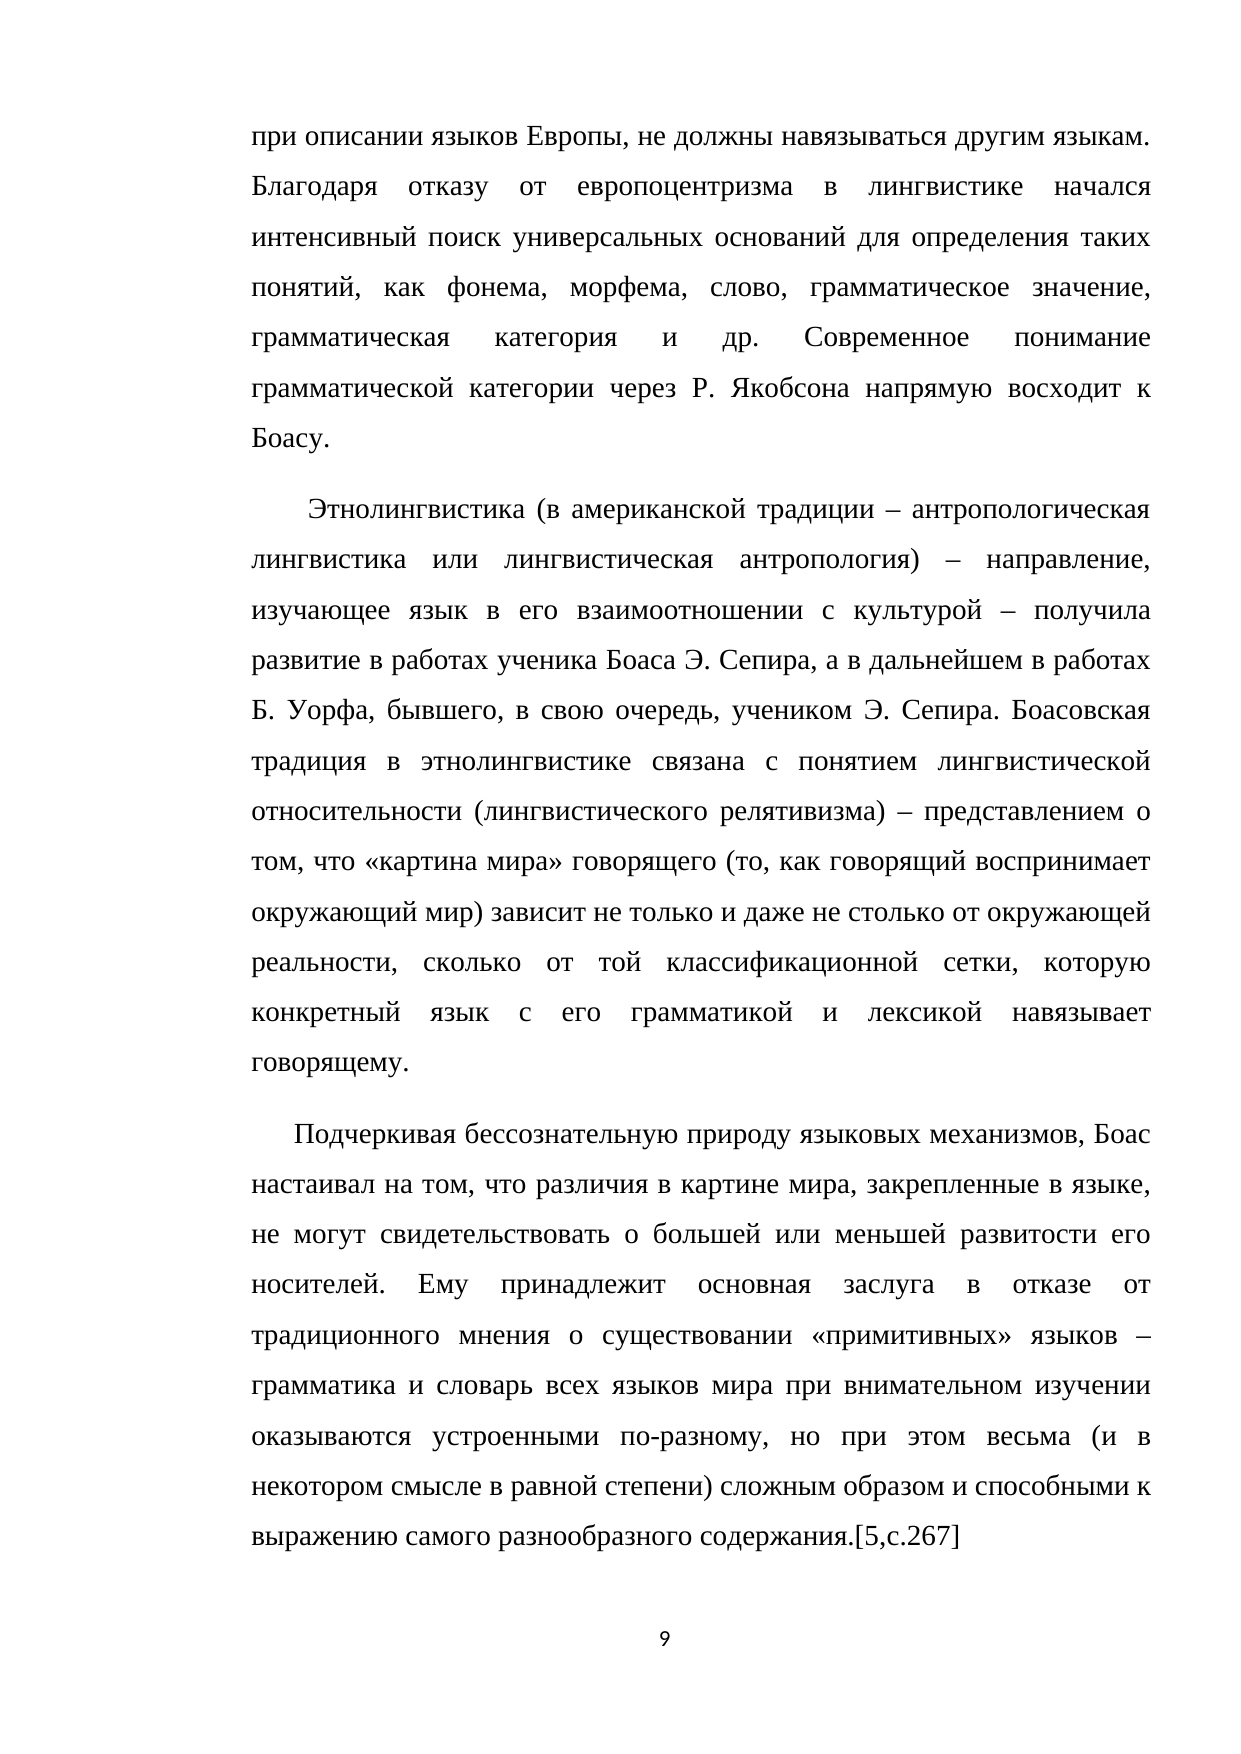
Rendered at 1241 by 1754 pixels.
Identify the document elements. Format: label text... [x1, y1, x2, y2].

text Этнолингвистика (в американской традиции – антропологическая лингвистика или лингвистическая антропология) – направление, изучающее язык в его взаимоотношении с культурой – получила развитие в работах ученика Боаса Э. Сепира, а в дальнейшем в работах Б. Уорфа, бывшего, в свою очередь, учеником Э. Сепира. Боасовская традиция в этнолингвистике связана с понятием лингвистической относительности (лингвистического релятивизма) – представлением о том, что «картина мира» говорящего (то, как говорящий воспринимает окружающий мир) зависит не только и даже не столько от окружающей реальности, сколько от той классификационной сетки, которую конкретный язык с его грамматикой и лексикой навязывает говорящему. [251, 491, 1152, 1078]
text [251, 118, 1152, 453]
text Подчеркивая бессознательную природу языковых механизмов, Боас настаивал на том, что различия в картине мира, закрепленные в языке, не могут свидетельствовать о большей или меньшей развитости его носителей. Ему принадлежит основная заслуга в отказе от традиционного мнения о существовании «примитивных» языков – грамматика и словарь всех языков мира при внимательном изучении оказываются устроенными по-разному, но при этом весьма (и в некотором смысле в равной степени) сложным образом и способными к выражению самого разнообразного содержания.[5,c.267] [251, 1116, 1152, 1552]
